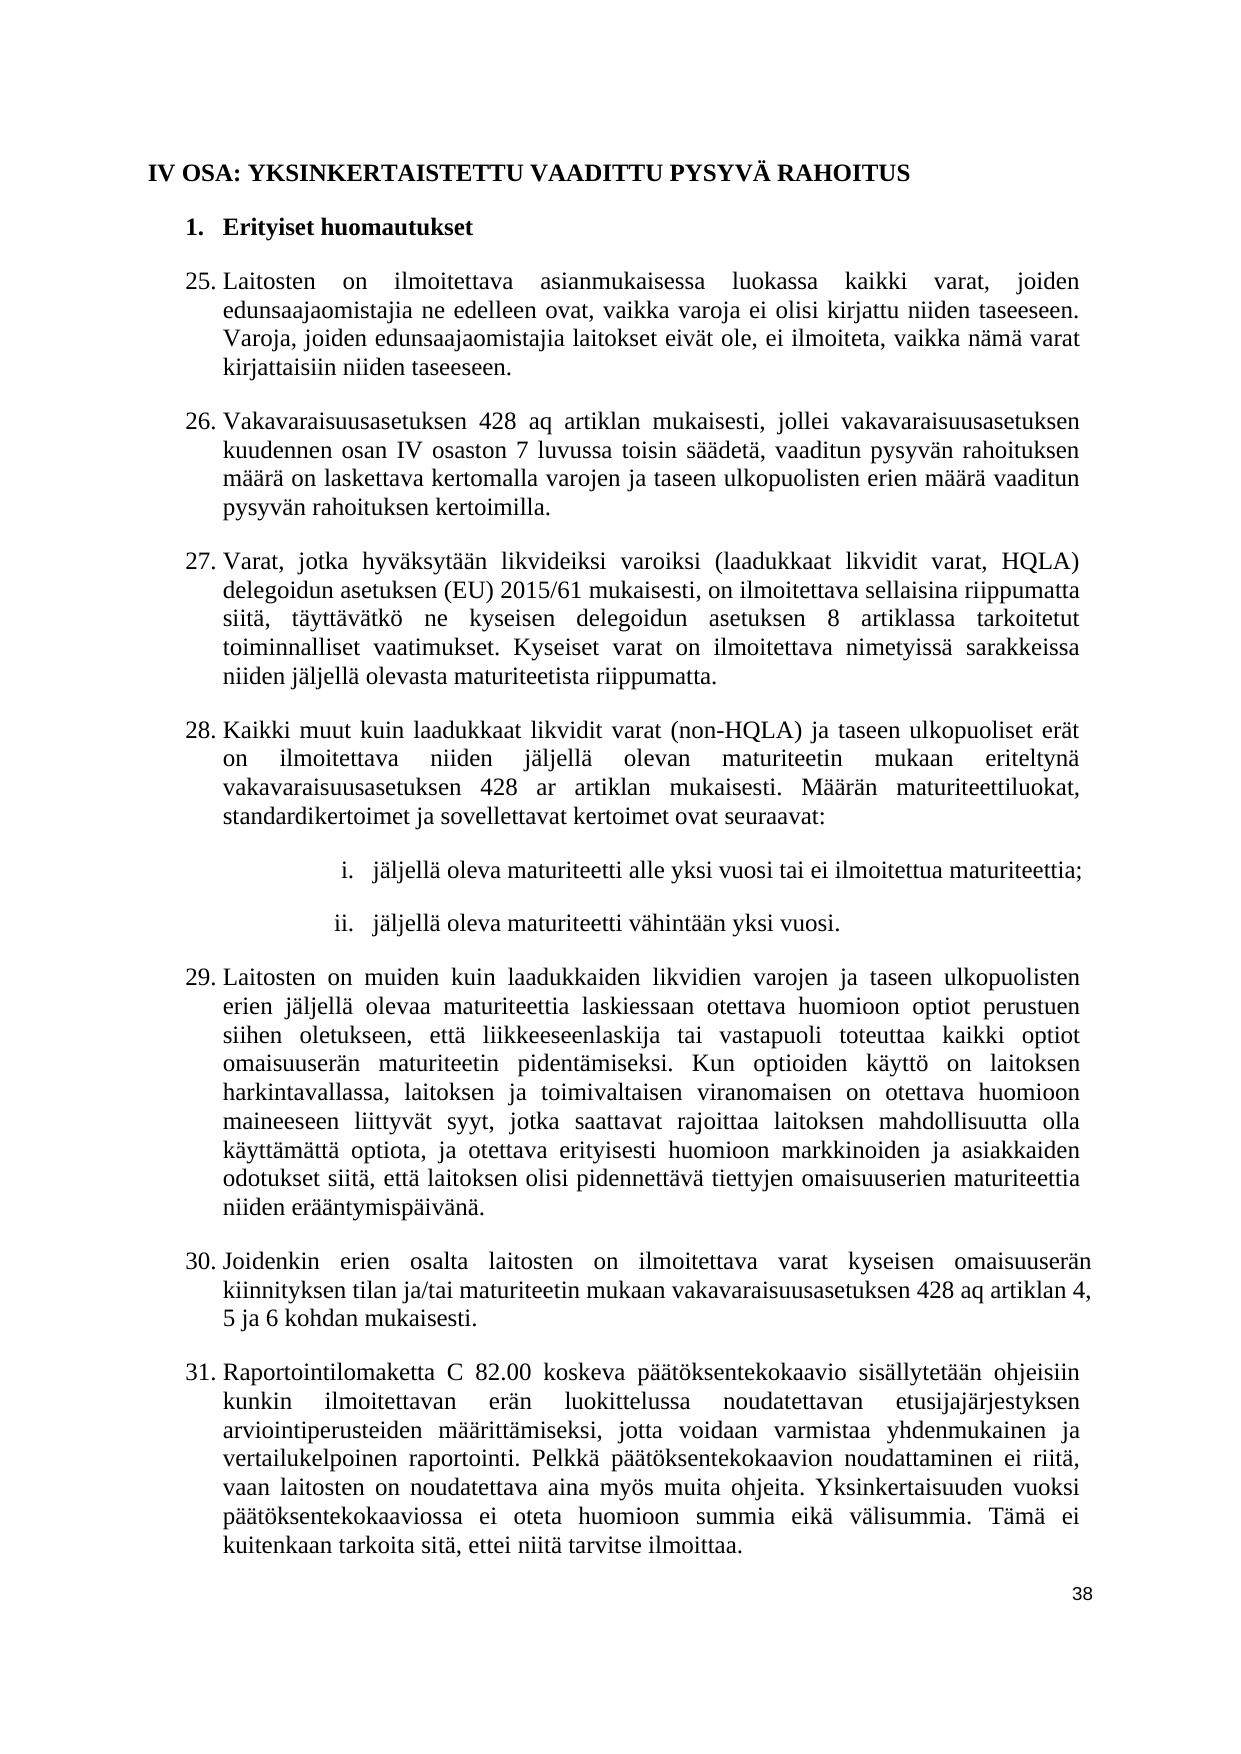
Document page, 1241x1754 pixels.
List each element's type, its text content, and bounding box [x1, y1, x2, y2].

list Erityiset huomautukset [185, 212, 1092, 241]
list Varat, jotka hyväksytään likvideiksi varoiksi (laadukkaat likvidit varat, HQLA) delegoidun asetuksen (EU) 2015/61 mukaisesti, on ilmoitettava sellaisina riippumatta siitä, täyttävätkö ne kyseisen delegoidun asetuksen 8 artiklassa tarkoitetut toiminnalliset vaatimukset. Kyseiset varat on ilmoitettava nimetyissä sarakkeissa niiden jäljellä olevasta maturiteetista riippumatta. [185, 546, 1080, 690]
list Vakavaraisuusasetuksen 428 aq artiklan mukaisesti, jollei vakavaraisuusasetuksen kuudennen osan IV osaston 7 luvussa toisin säädetä, vaaditun pysyvän rahoituksen määrä on laskettava kertomalla varojen ja taseen ulkopuolisten erien määrä vaaditun pysyvän rahoituksen kertoimilla. [185, 406, 1080, 521]
list Laitosten on muiden kuin laadukkaiden likvidien varojen ja taseen ulkopuolisten erien jäljellä olevaa maturiteettia laskiessaan otettava huomioon optiot perustuen siihen oletukseen, että liikkeeseenlaskija tai vastapuoli toteuttaa kaikki optiot omaisuuserän maturiteetin pidentämiseksi. Kun optioiden käyttö on laitoksen harkintavallassa, laitoksen ja toimivaltaisen viranomaisen on otettava huomioon maineeseen liittyvät syyt, jotka saattavat rajoittaa laitoksen mahdollisuutta olla käyttämättä optiota, ja otettava erityisesti huomioon markkinoiden ja asiakkaiden odotukset siitä, että laitoksen olisi pidennettävä tiettyjen omaisuuserien maturiteettia niiden erääntymispäivänä. [185, 962, 1081, 1221]
text IV OSA: YKSINKERTAISTETTU VAADITTU PYSYVÄ RAHOITUS [148, 158, 1092, 187]
list jäljellä oleva maturiteetti alle yksi vuosi tai ei ilmoitettua maturiteettia; [354, 855, 1092, 883]
list Raportointilomaketta C 82.00 koskeva päätöksentekokaavio sisällytetään ohjeisiin kunkin ilmoitettavan erän luokittelussa noudatettavan etusijajärjestyksen arviointiperusteiden määrittämiseksi, jotta voidaan varmistaa yhdenmukainen ja vertailukelpoinen raportointi. Pelkkä päätöksentekokaavion noudattaminen ei riitä, vaan laitosten on noudatettava aina myös muita ohjeita. Yksinkertaisuuden vuoksi päätöksentekokaaviossa ei oteta huomioon summia eikä välisummia. Tämä ei kuitenkaan tarkoita sitä, ettei niitä tarvitse ilmoittaa. [185, 1357, 1081, 1558]
list Kaikki muut kuin laadukkaat likvidit varat (non-HQLA) ja taseen ulkopuoliset erät on ilmoitettava niiden jäljellä olevan maturiteetin mukaan eriteltynä vakavaraisuusasetuksen 428 ar artiklan mukaisesti. Määrän maturiteettiluokat, standardikertoimet ja sovellettavat kertoimet ovat seuraavat: [185, 715, 1081, 830]
list jäljellä oleva maturiteetti vähintään yksi vuosi. [354, 908, 1092, 937]
list Laitosten on ilmoitettava asianmukaisessa luokassa kaikki varat, joiden edunsaajaomistajia ne edelleen ovat, vaikka varoja ei olisi kirjattu niiden taseeseen. Varoja, joiden edunsaajaomistajia laitokset eivät ole, ei ilmoiteta, vaikka nämä varat kirjattaisiin niiden taseeseen. [185, 266, 1081, 381]
list Joidenkin erien osalta laitosten on ilmoitettava varat kyseisen omaisuuserän kiinnityksen tilan ja/tai maturiteetin mukaan vakavaraisuusasetuksen 428 aq artiklan 4, 5 ja 6 kohdan mukaisesti. [185, 1246, 1092, 1332]
